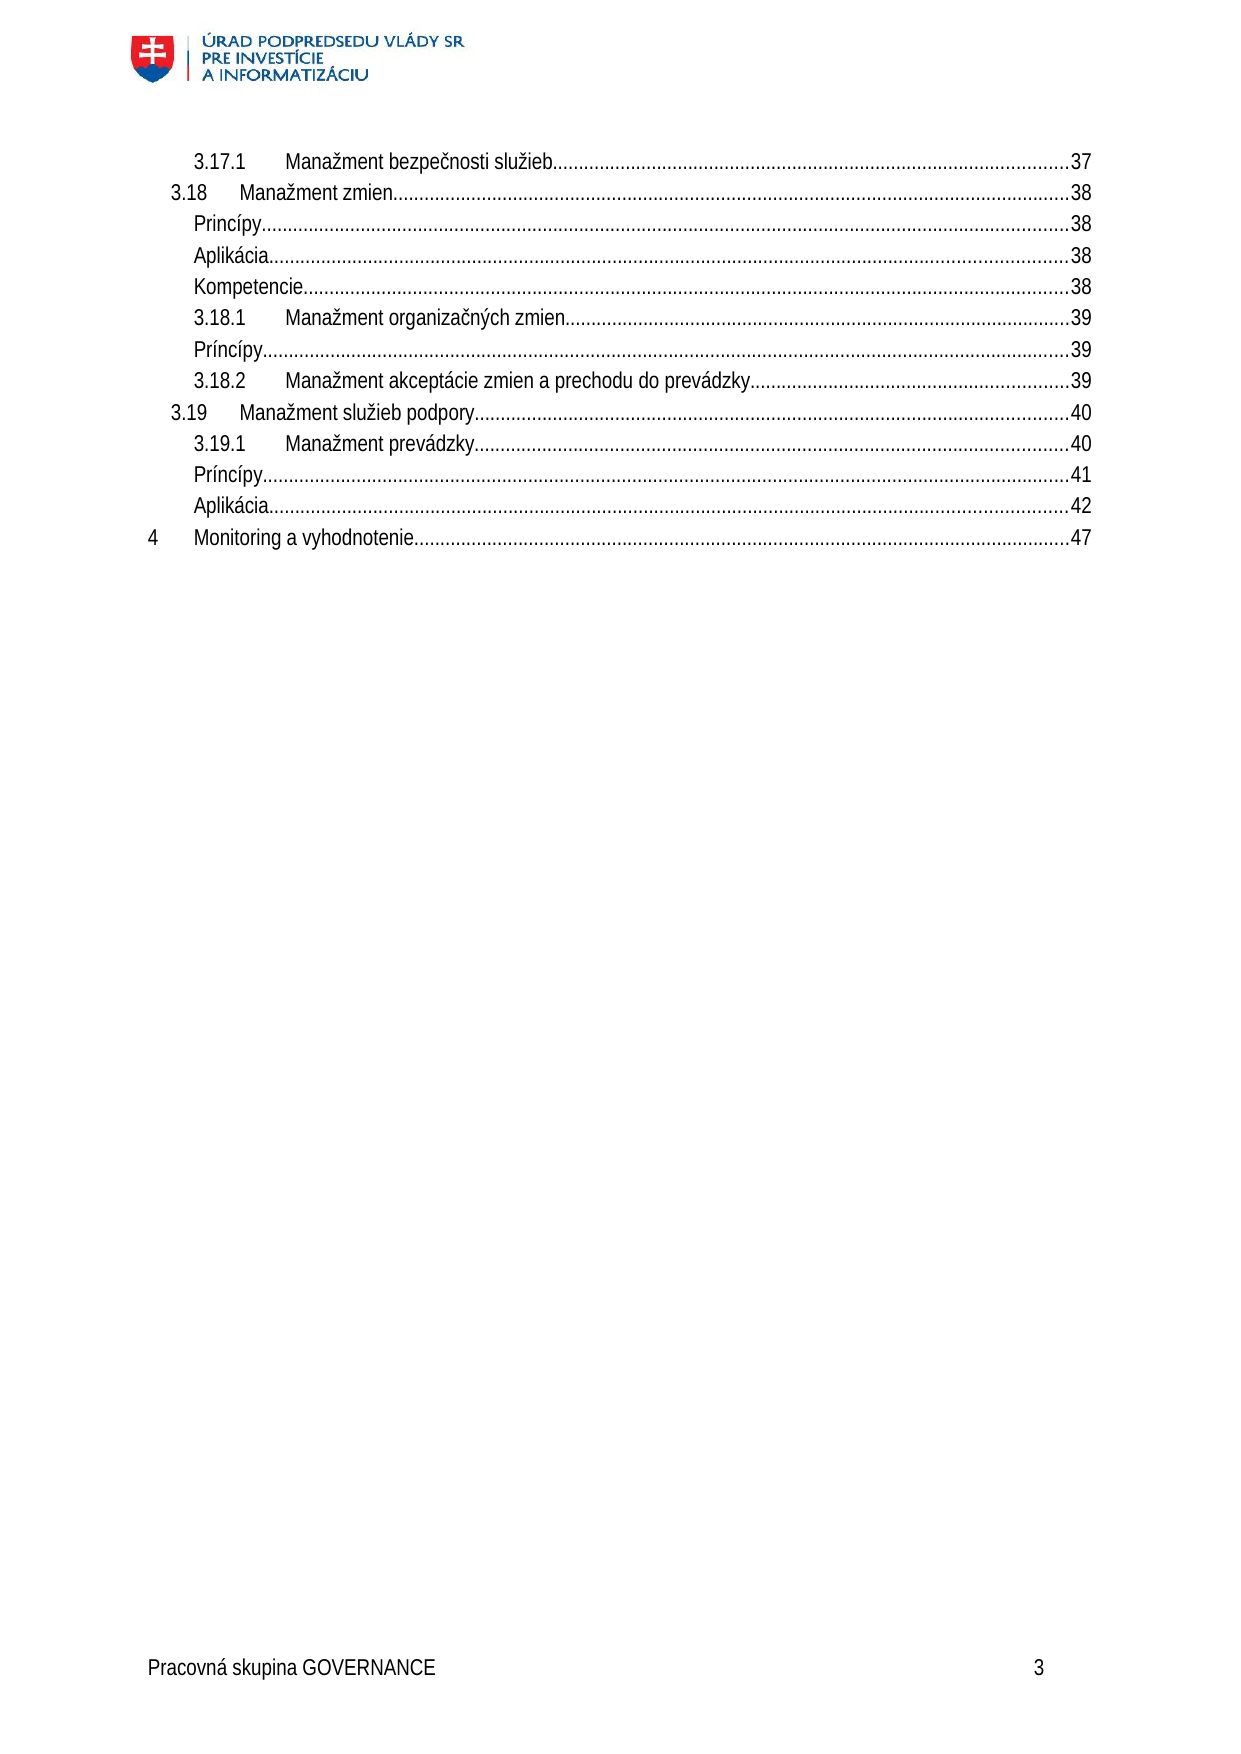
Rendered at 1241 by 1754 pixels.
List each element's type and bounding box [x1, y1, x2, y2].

picture [90, 0, 505, 116]
